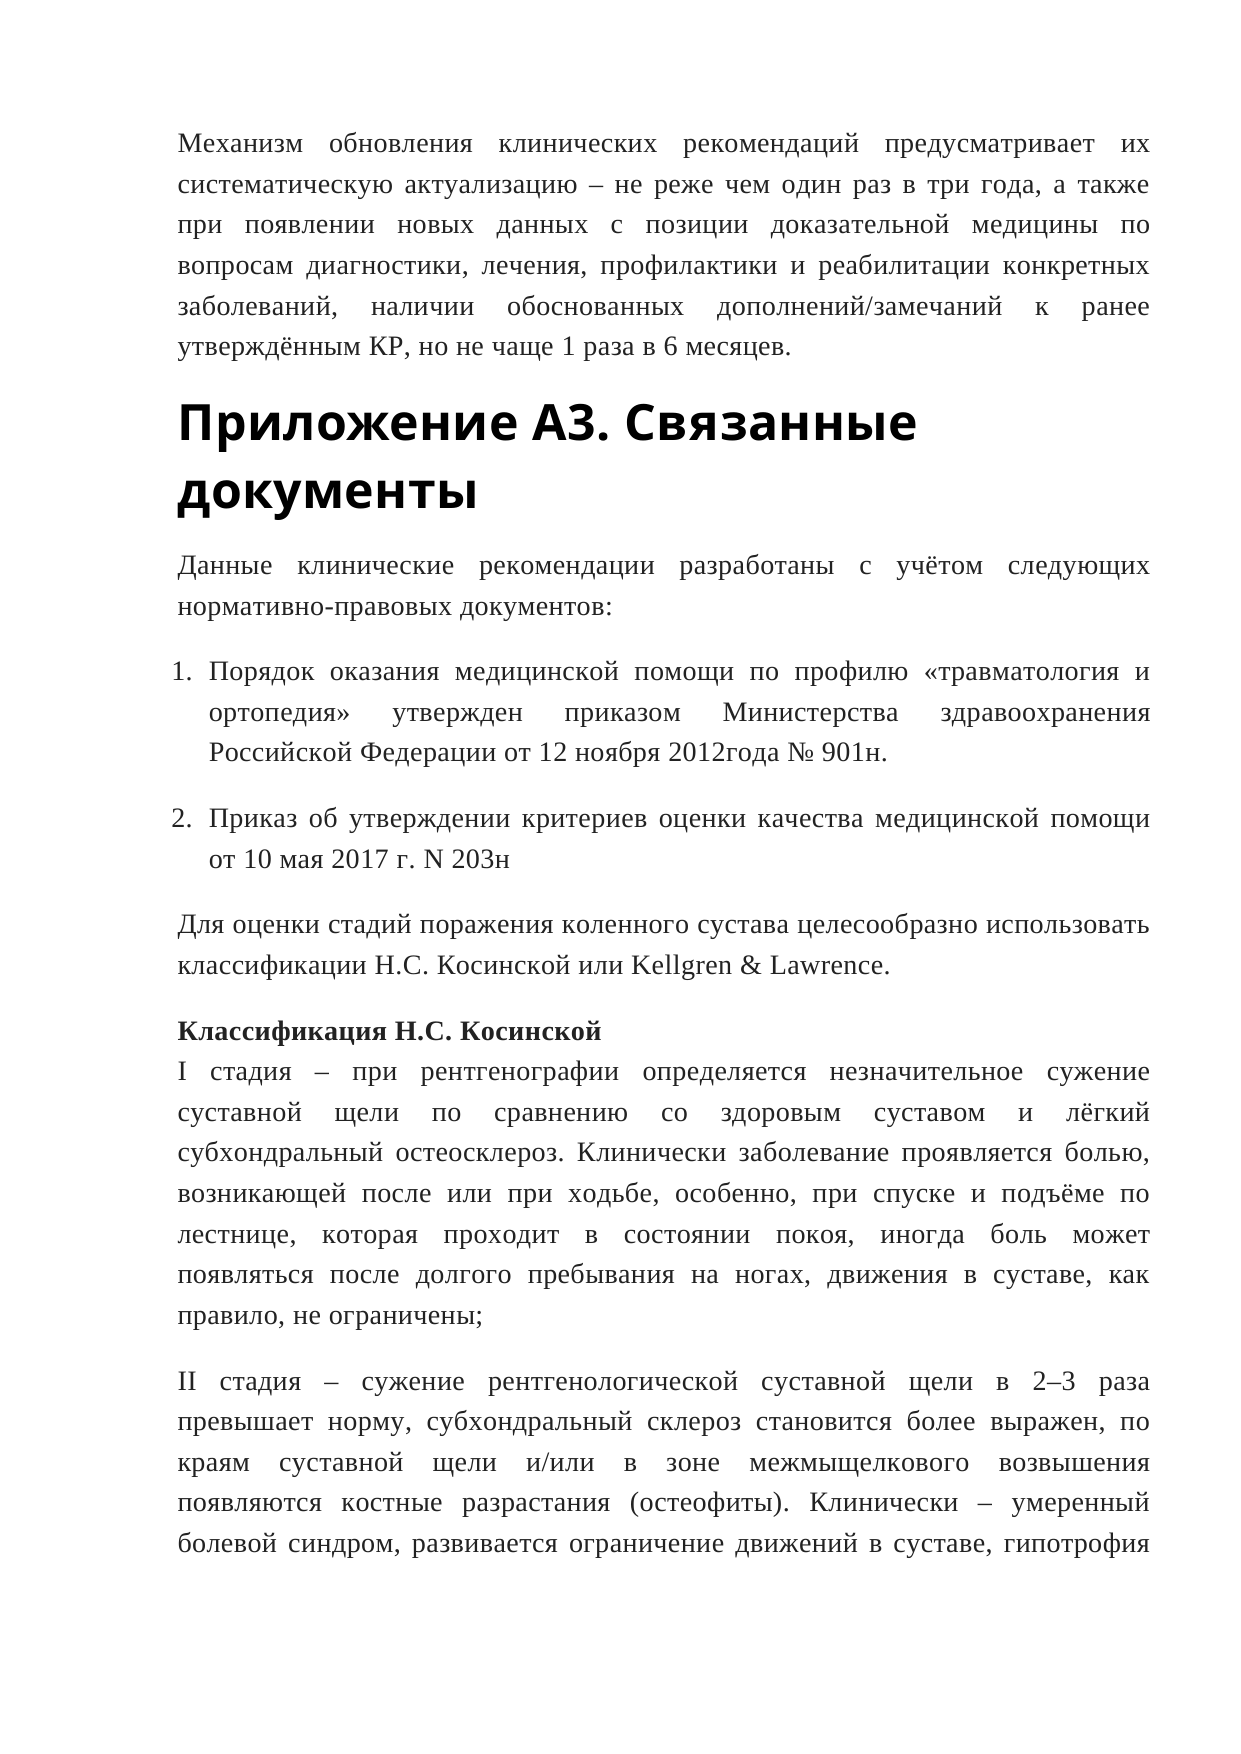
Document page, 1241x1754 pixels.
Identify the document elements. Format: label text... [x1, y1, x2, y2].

text Для оценки стадий поражения коленного сустава целесообразно использовать классификации Н.С. Косинской или Kellgren & Lawrence. [177, 899, 1152, 980]
list Приказ об утверждении критериев оценки качества медицинской помощи от 10 мая 2017 г. N 203н [171, 793, 1152, 874]
list Порядок оказания медицинской помощи по профилю «травматология и ортопедия» утвержден приказом Министерства здравоохранения Российской Федерации от 12 ноября 2012года № 901н. [171, 646, 1152, 768]
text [177, 1355, 1152, 1558]
text Классификация Н.С. Косинской [177, 1005, 1152, 1046]
text Механизм обновления клинических рекомендаций предусматривает их систематическую актуализацию – не реже чем один раз в три года, а также при появлении новых данных с позиции доказательной медицины по вопросам диагностики, лечения, профилактики и реабилитации конкретных заболеваний, наличии обоснованных дополнений/замечаний к ранее утверждённым КР, но не чаще 1 раза в 6 месяцев. [177, 118, 1152, 362]
text I стадия – при рентгенографии определяется незначительное сужение суставной щели по сравнению со здоровым суставом и лёгкий субхондральный остеосклероз. Клинически заболевание проявляется болью, возникающей после или при ходьбе, особенно, при спуске и подъёме по лестнице, которая проходит в состоянии покоя, иногда боль может появляться после долгого пребывания на ногах, движения в суставе, как правило, не ограничены; [177, 1046, 1152, 1330]
text Приложение А3. Связанные документы [177, 387, 1152, 523]
text Данные клинические рекомендации разработаны с учётом следующих нормативно-правовых документов: [177, 540, 1152, 621]
